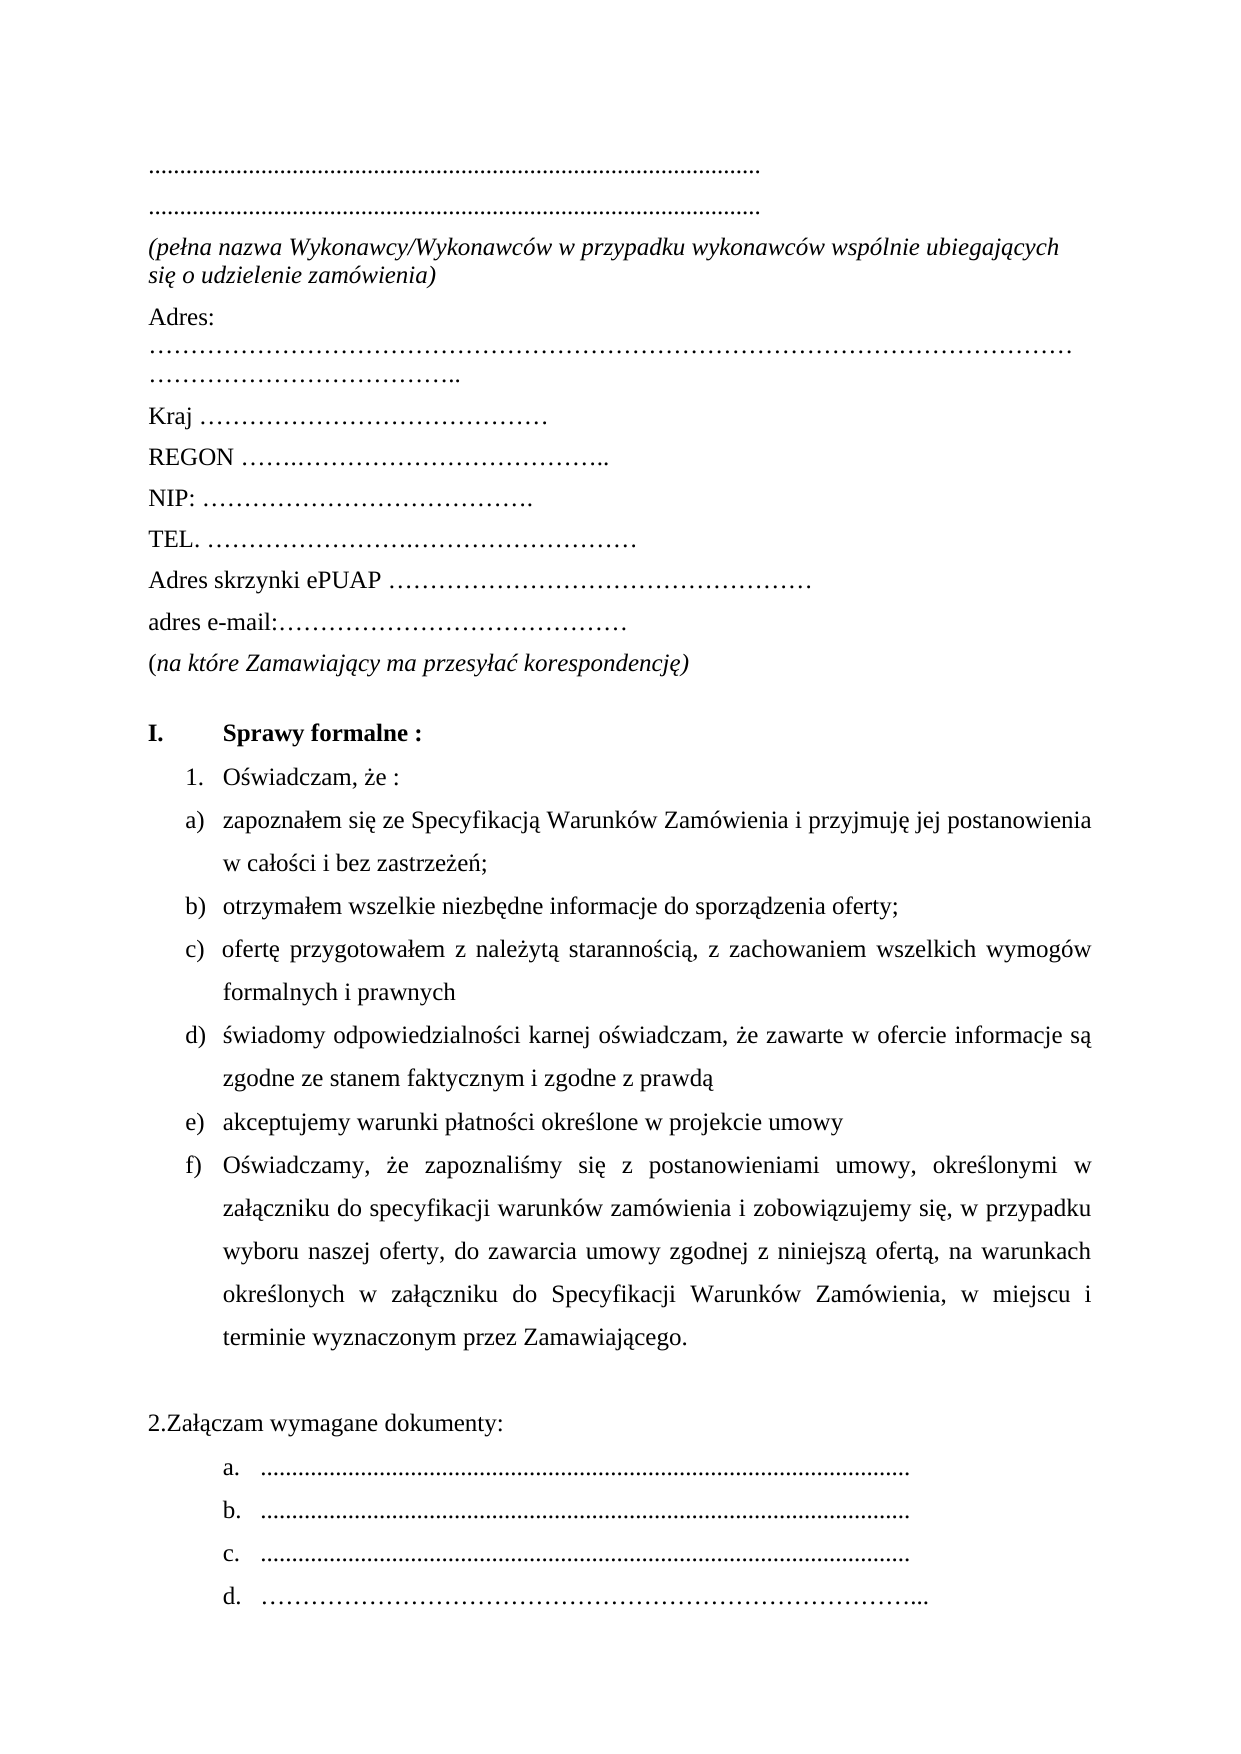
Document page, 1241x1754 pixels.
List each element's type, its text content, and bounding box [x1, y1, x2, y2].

list ofertę przygotowałem z należytą starannością, z zachowaniem wszelkich wymogów formalnych i prawnych [185, 934, 1092, 1006]
text Adres: ………………………………………………………………………………………………………………………………….. [148, 302, 1092, 388]
text (pełna nazwa Wykonawcy/Wykonawców w przypadku wykonawców wspólnie ubiegających się o udzielenie zamówienia) [148, 233, 1092, 289]
list ……………………………………………………………………... [223, 1581, 1092, 1610]
list ........................................................................................................ [223, 1452, 1092, 1480]
text 2.Załączam wymagane dokumenty: [148, 1408, 1092, 1437]
list zapoznałem się ze Specyfikacją Warunków Zamówienia i przyjmuję jej postanowienia w całości i bez zastrzeżeń; [185, 805, 1092, 877]
text NIP: …………………………………. [148, 483, 1092, 512]
text Kraj …………………………………… [148, 401, 1092, 429]
list Sprawy formalne : [148, 718, 1092, 747]
text (na które Zamawiający ma przesyłać korespondencję) [148, 648, 1092, 677]
text Adres skrzynki ePUAP …………………………………………… [148, 566, 1092, 594]
text .................................................................................................. [148, 191, 1092, 220]
list akceptujemy warunki płatności określone w projekcie umowy [185, 1107, 1092, 1135]
text REGON …….……………………………….. [148, 442, 1092, 471]
text .................................................................................................. [148, 150, 1092, 179]
list otrzymałem wszelkie niezbędne informacje do sporządzenia oferty; [185, 891, 1092, 920]
list świadomy odpowiedzialności karnej oświadczam, że zawarte w ofercie informacje są zgodne ze stanem faktycznym i zgodne z prawdą [185, 1020, 1092, 1092]
text adres e-mail:…………………………………… [148, 607, 1092, 636]
text TEL. …………………….……………………… [148, 524, 1092, 553]
list Oświadczam, że : [185, 762, 1092, 790]
list ........................................................................................................ [223, 1538, 1092, 1567]
list ........................................................................................................ [223, 1495, 1092, 1523]
list Oświadczamy, że zapoznaliśmy się z postanowieniami umowy, określonymi w załączniku do specyfikacji warunków zamówienia i zobowiązujemy się, w przypadku wyboru naszej oferty, do zawarcia umowy zgodnej z niniejszą ofertą, na warunkach określonych w załączniku do Specyfikacji Warunków Zamówienia, w miejscu i terminie wyznaczonym przez Zamawiającego. [185, 1150, 1092, 1351]
